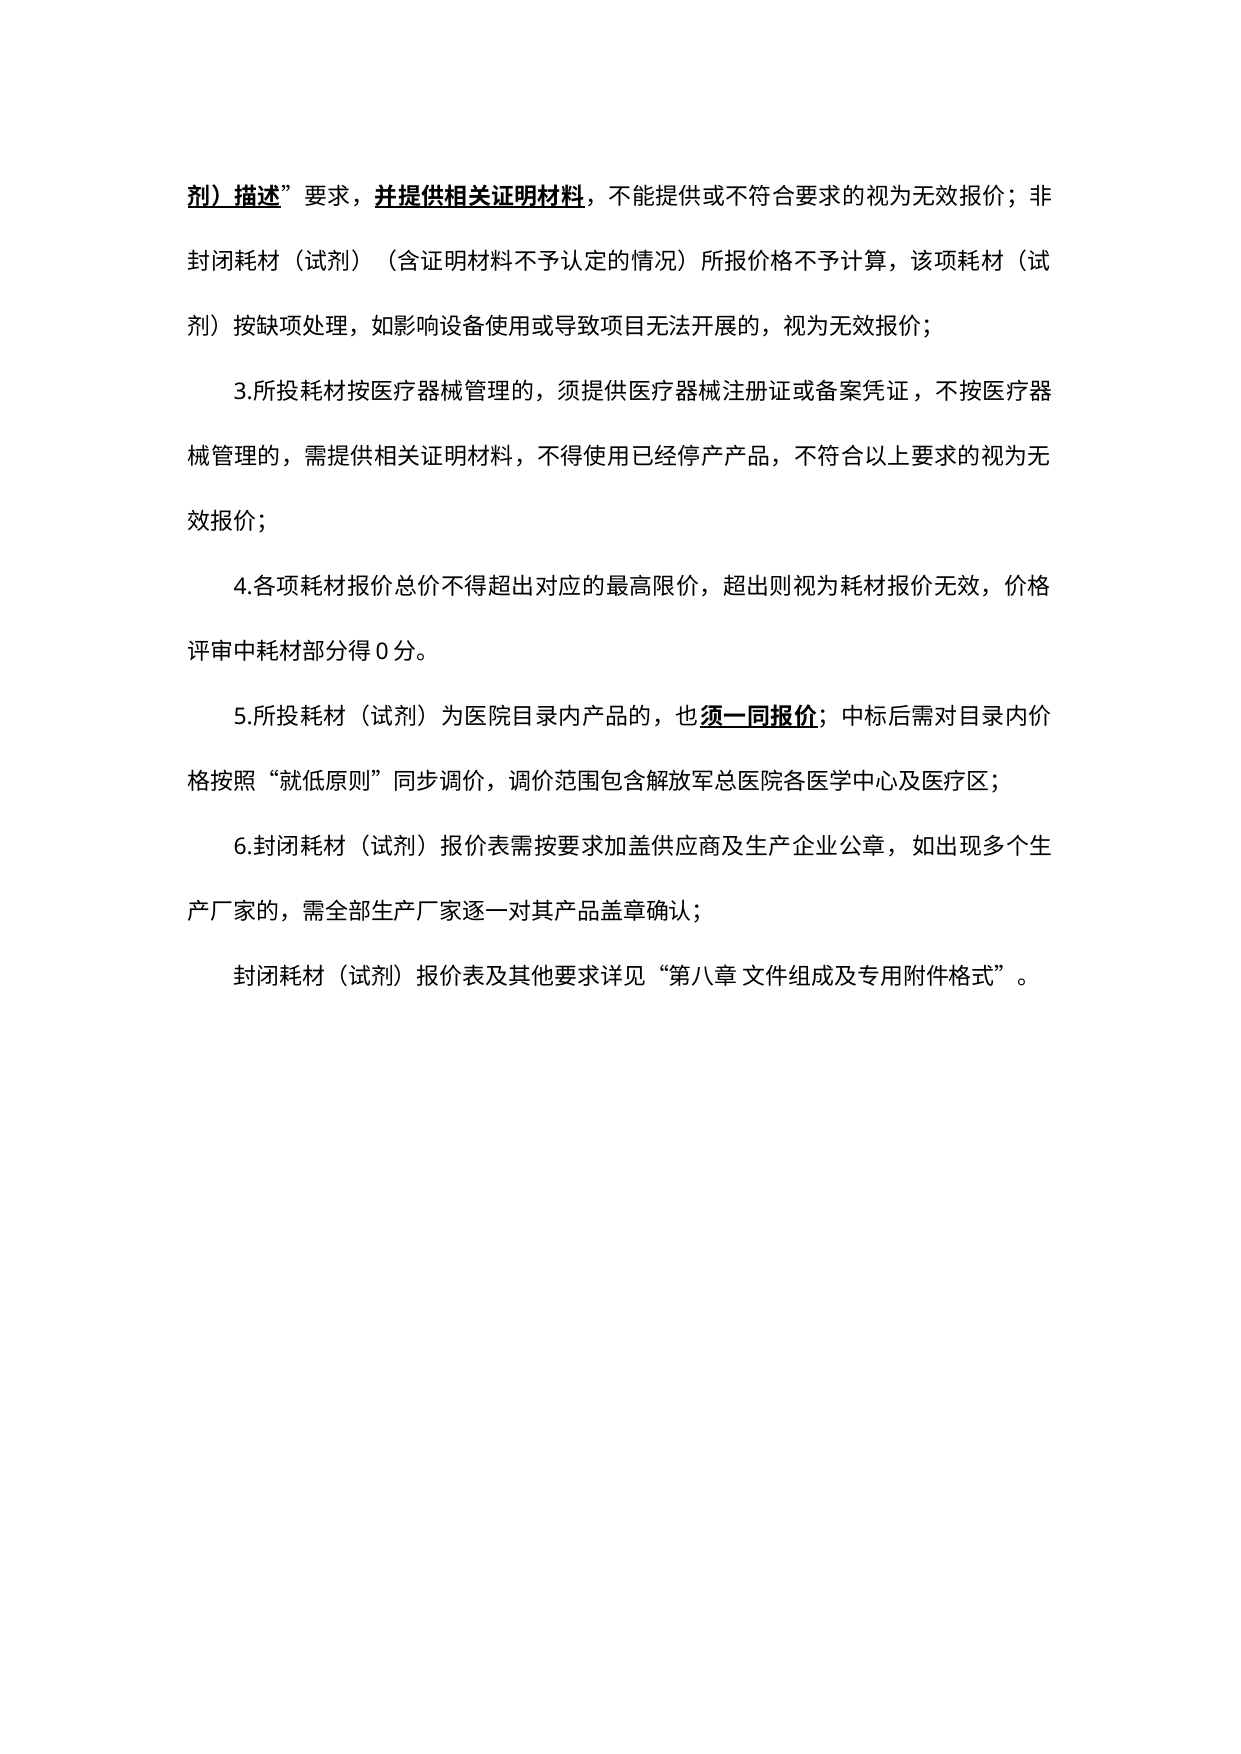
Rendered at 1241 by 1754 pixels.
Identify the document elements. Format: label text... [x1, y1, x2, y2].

text 6.封闭耗材（试剂）报价表需按要求加盖供应商及生产企业公章，如出现多个生产厂家的，需全部生产厂家逐一对其产品盖章确认； [187, 812, 1053, 942]
text 3.所投耗材按医疗器械管理的，须提供医疗器械注册证或备案凭证，不按医疗器械管理的，需提供相关证明材料，不得使用已经停产产品，不符合以上要求的视为无效报价； [187, 357, 1053, 552]
text 封闭耗材（试剂）报价表及其他要求详见“第八章 文件组成及专用附件格式”。 [187, 942, 1053, 1007]
text 4.各项耗材报价总价不得超出对应的最高限价，超出则视为耗材报价无效，价格评审中耗材部分得0分。 [187, 552, 1053, 682]
text 5.所投耗材（试剂）为医院目录内产品的，也须一同报价；中标后需对目录内价格按照“就低原则”同步调价，调价范围包含解放军总医院各医学中心及医疗区； [187, 682, 1053, 812]
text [187, 162, 1053, 357]
